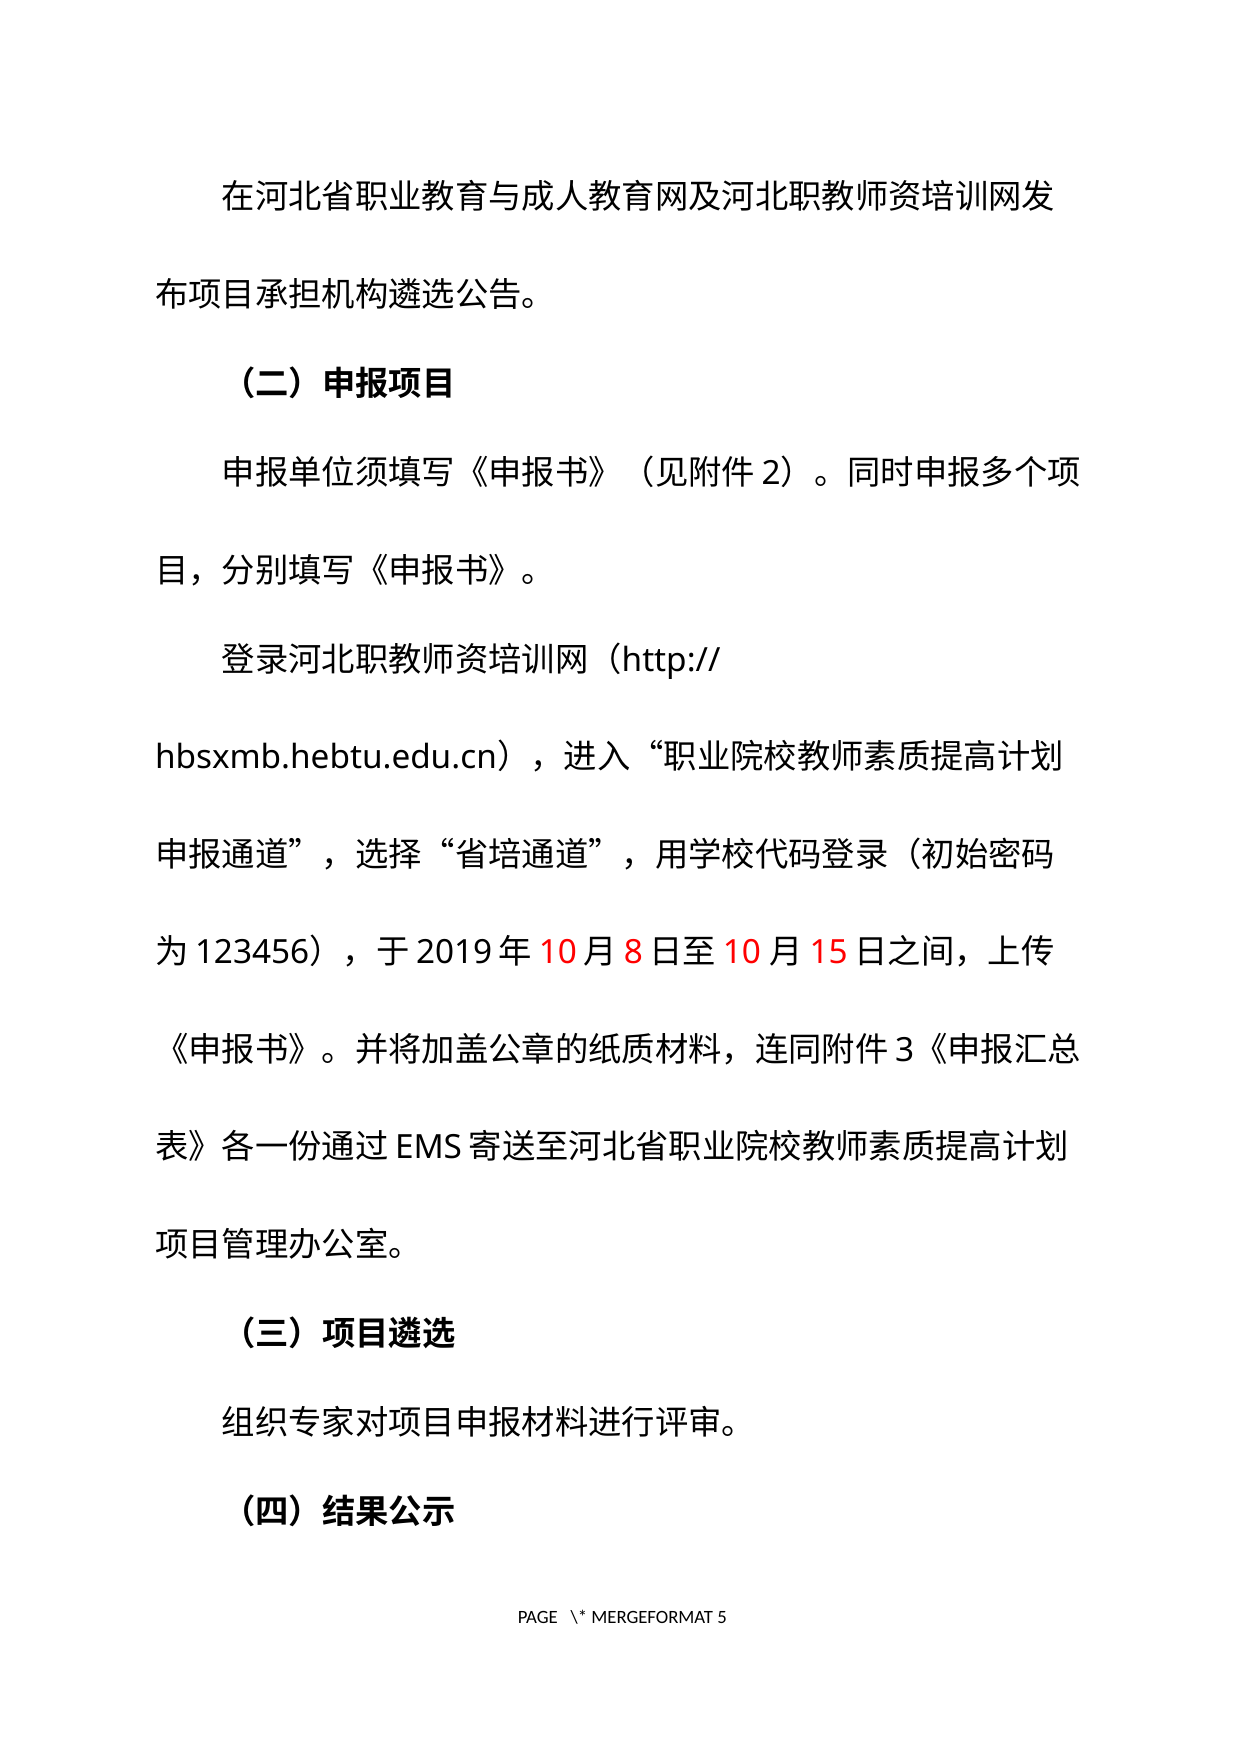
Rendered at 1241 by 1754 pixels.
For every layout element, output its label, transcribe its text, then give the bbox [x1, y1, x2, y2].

text 组织专家对项目申报材料进行评审。 [155, 1387, 1085, 1452]
text （二）申报项目 [155, 348, 1085, 413]
text 申报单位须填写《申报书》（见附件2）。同时申报多个项目，分别填写《申报书》。 [155, 438, 1085, 600]
text 在河北省职业教育与成人教育网及河北职教师资培训网发布项目承担机构遴选公告。 [155, 162, 1085, 324]
text （三）项目遴选 [155, 1298, 1085, 1363]
text 登录河北职教师资培训网（http://hbsxmb.hebtu.edu.cn），进入“职业院校教师素质提高计划申报通道”，选择“省培通道”，用学校代码登录（初始密码为123456），于2019年10月8日至10 月15日之间，上传《申报书》。并将加盖公章的纸质材料，连同附件3《申报汇总表》各一份通过EMS寄送至河北省职业院校教师素质提高计划项目管理办公室。 [155, 624, 1085, 1274]
list 结果公示 [155, 1476, 1085, 1541]
